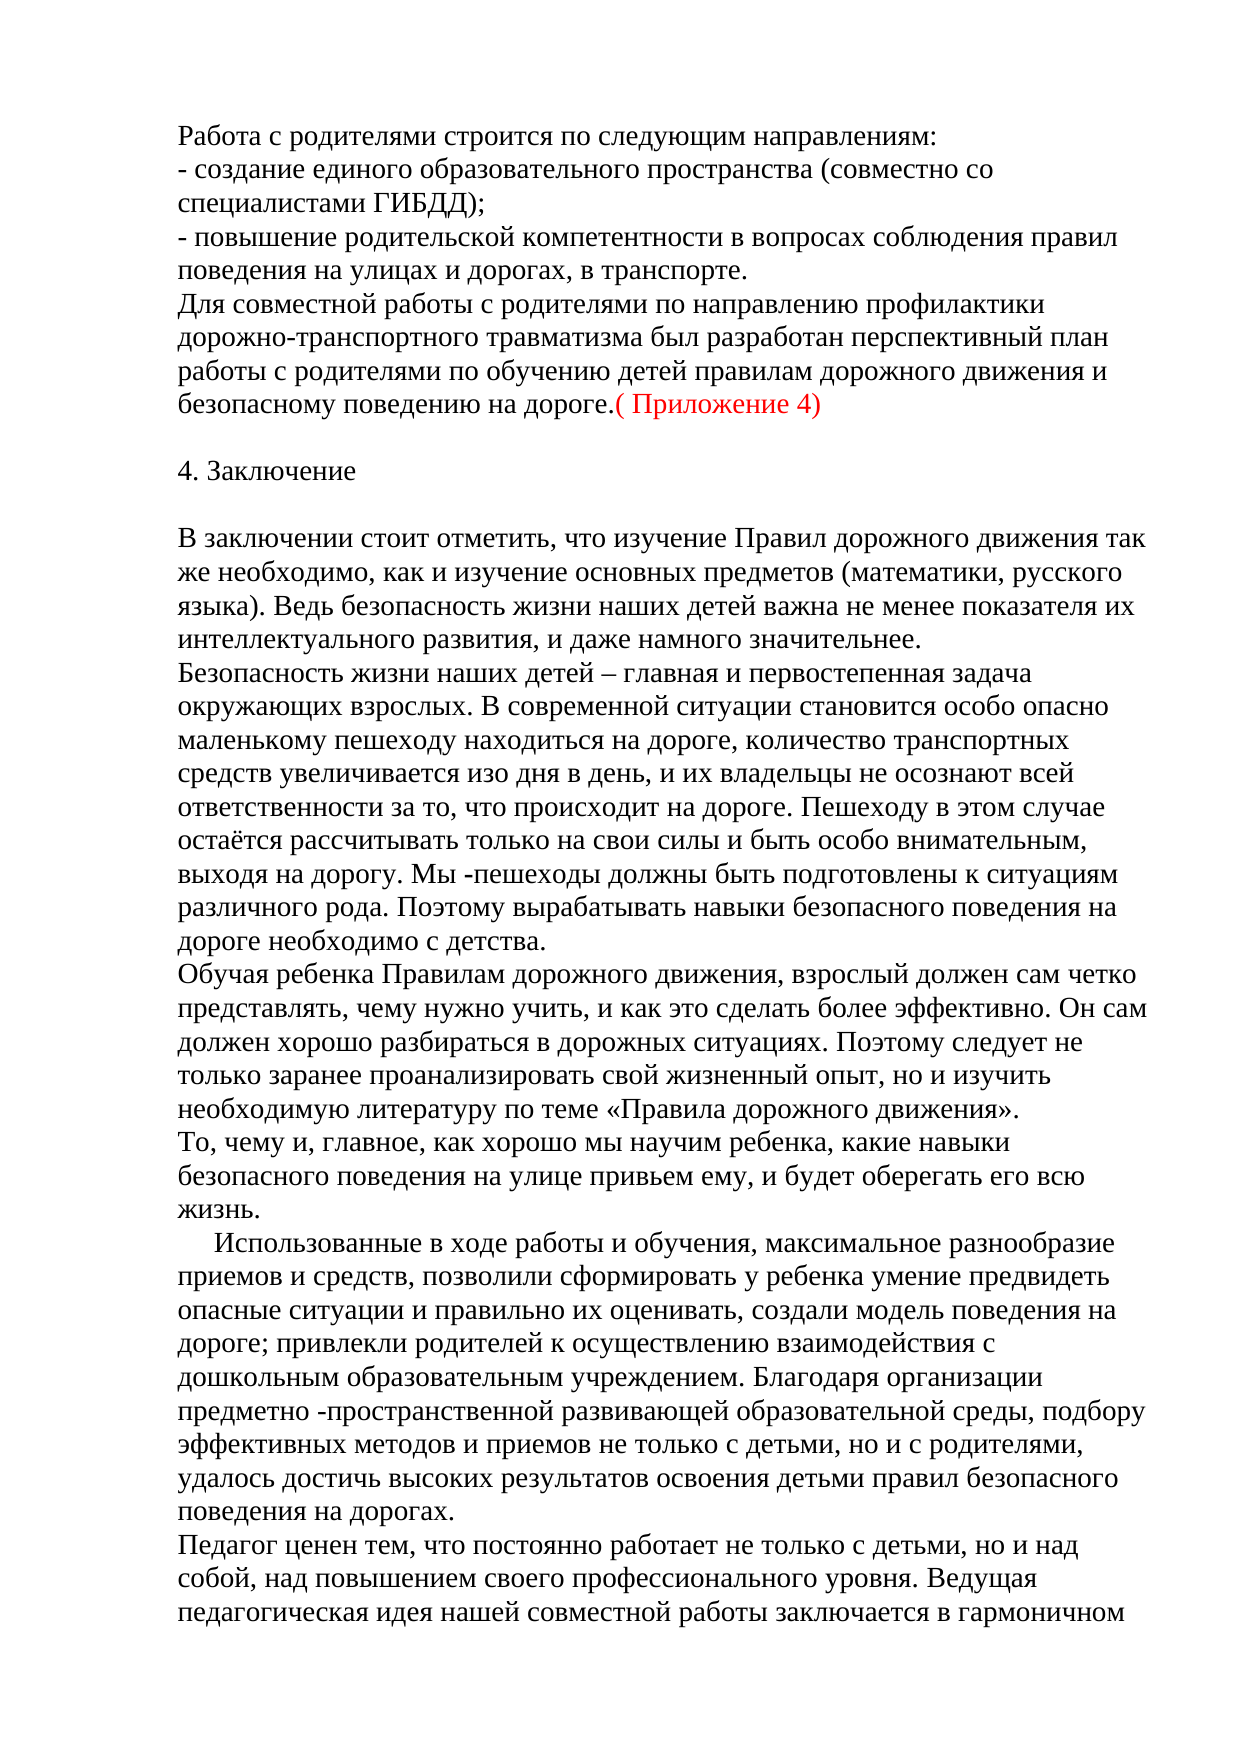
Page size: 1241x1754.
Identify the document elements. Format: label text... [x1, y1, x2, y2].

text Использованные в ходе работы и обучения, максимальное разнообразие приемов и средств, позволили сформировать у ребенка умение предвидеть опасные ситуации и правильно их оценивать, создали модель поведения на дороге; привлекли родителей к осуществлению взаимодействия с дошкольным образовательным учреждением. Благодаря организации предметно -пространственной развивающей образовательной среды, подбору эффективных методов и приемов не только с детьми, но и с родителями, удалось достичь высоких результатов освоения детьми правил безопасного поведения на дорогах. [177, 1225, 1152, 1527]
text То, чему и, главное, как хорошо мы научим ребенка, какие навыки безопасного поведения на улице привьем ему, и будет оберегать его всю жизнь. [177, 1124, 1152, 1225]
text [177, 1527, 1152, 1627]
text Для совместной работы с родителями по направлению профилактики дорожно-транспортного травматизма был разработан перспективный план работы с родителями по обучению детей правилам дорожного движения и безопасному поведению на дороге.( Приложение 4) [177, 286, 1152, 420]
text Работа с родителями строится по следующим направлениям: - создание единого образовательного пространства (совместно со специалистами ГИБДД); [177, 118, 1152, 219]
text Обучая ребенка Правилам дорожного движения, взрослый должен сам четко представлять, чему нужно учить, и как это сделать более эффективно. Он сам должен хорошо разбираться в дорожных ситуациях. Поэтому следует не только заранее проанализировать свой жизненный опыт, но и изучить необходимую литературу по теме «Правила дорожного движения». [177, 957, 1152, 1124]
text поведения на улицах и дорогах, в транспорте. [177, 252, 1152, 286]
text В заключении стоит отметить, что изучение Правил дорожного движения так же необходимо, как и изучение основных предметов (математики, русского языка). Ведь безопасность жизни наших детей важна не менее показателя их интеллектуального развития, и даже намного значительнее. [177, 521, 1152, 655]
text 4. Заключение [177, 453, 1152, 487]
text Безопасность жизни наших детей – главная и первостепенная задача окружающих взрослых. В современной ситуации становится особо опасно маленькому пешеходу находиться на дороге, количество транспортных средств увеличивается изо дня в день, и их владельцы не осознают всей ответственности за то, что происходит на дороге. Пешеходу в этом случае остаётся рассчитывать только на свои силы и быть особо внимательным, выходя на дорогу. Мы -пешеходы должны быть подготовлены к ситуациям различного рода. Поэтому вырабатывать навыки безопасного поведения на дороге необходимо с детства. [177, 655, 1152, 957]
text - повышение родительской компетентности в вопросах соблюдения правил [177, 219, 1152, 252]
